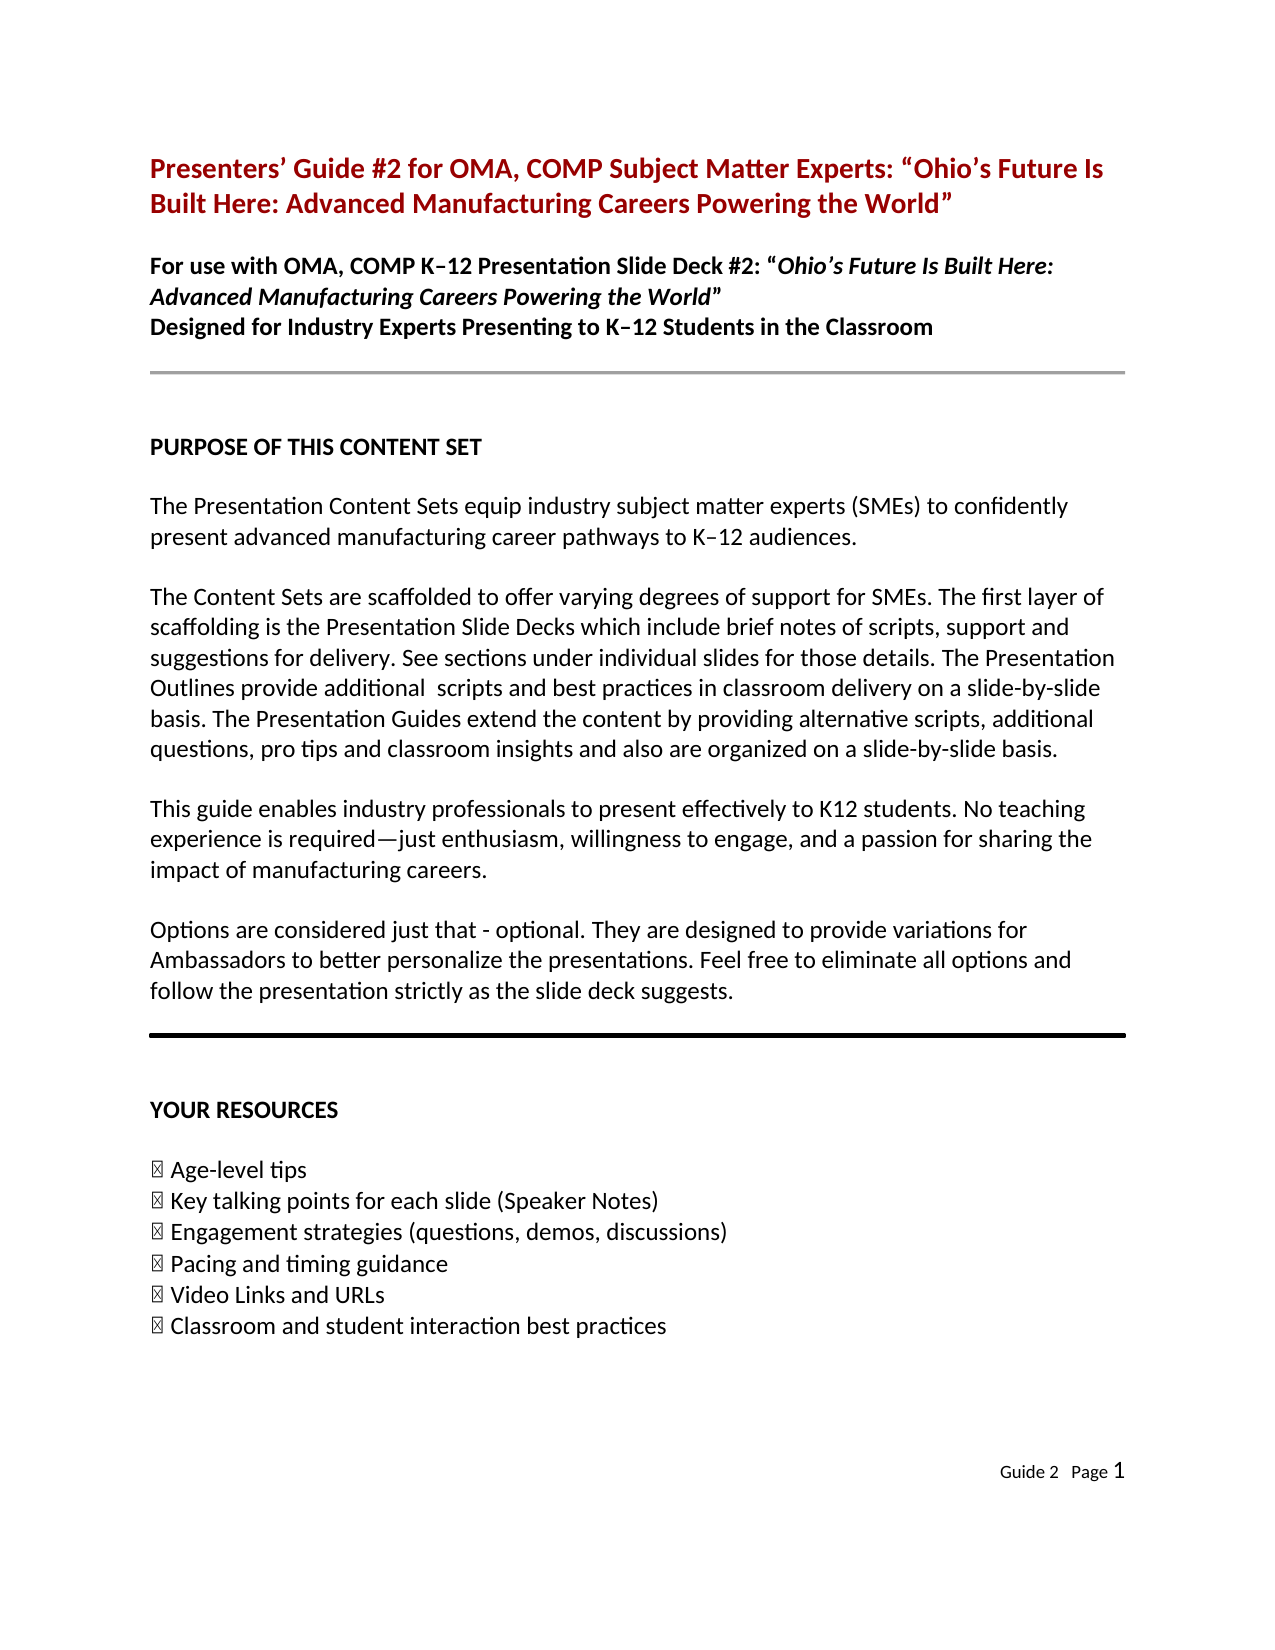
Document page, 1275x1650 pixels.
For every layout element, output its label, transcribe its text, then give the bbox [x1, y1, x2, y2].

text ✅ Video Links and URLs ✅ Classroom and student interaction best practices [150, 1279, 1125, 1341]
text The Presentation Content Sets equip industry subject matter experts (SMEs) to confidently present advanced manufacturing career pathways to K–12 audiences. [150, 491, 1125, 552]
text Presenters’ Guide #2 for OMA, COMP Subject Matter Experts: “Ohio’s Future Is Built Here: Advanced Manufacturing Careers Powering the World” [150, 150, 1125, 221]
text Options are considered just that - optional. They are designed to provide variations for Ambassadors to better personalize the presentations. Feel free to eliminate all options and follow the presentation strictly as the slide deck suggests. [150, 914, 1125, 1005]
text The Content Sets are scaffolded to offer varying degrees of support for SMEs. The first layer of scaffolding is the Presentation Slide Decks which include brief notes of scripts, support and suggestions for delivery. See sections under individual slides for those details. The Presentation Outlines provide additional scripts and best practices in classroom delivery on a slide-by-slide basis. The Presentation Guides extend the content by providing alternative scripts, additional questions, pro tips and classroom insights and also are organized on a slide-by-slide basis. [150, 581, 1125, 764]
text For use with OMA, COMP K–12 Presentation Slide Deck #2: “Ohio’s Future Is Built Here: Advanced Manufacturing Careers Powering the World” Designed for Industry Experts Presenting to K–12 Students in the Classroom [150, 250, 1125, 342]
text ✅ Age-level tips ✅ Key talking points for each slide (Speaker Notes) ✅ Engagement strategies (questions, demos, discussions) ✅ Pacing and timing guidance [150, 1154, 1125, 1279]
text PURPOSE OF THIS CONTENT SET [150, 431, 1125, 461]
text This guide enables industry professionals to present effectively to K12 students. No teaching experience is required—just enthusiasm, willingness to engage, and a passion for sharing the impact of manufacturing careers. [150, 793, 1125, 884]
text YOUR RESOURCES [150, 1094, 1125, 1125]
